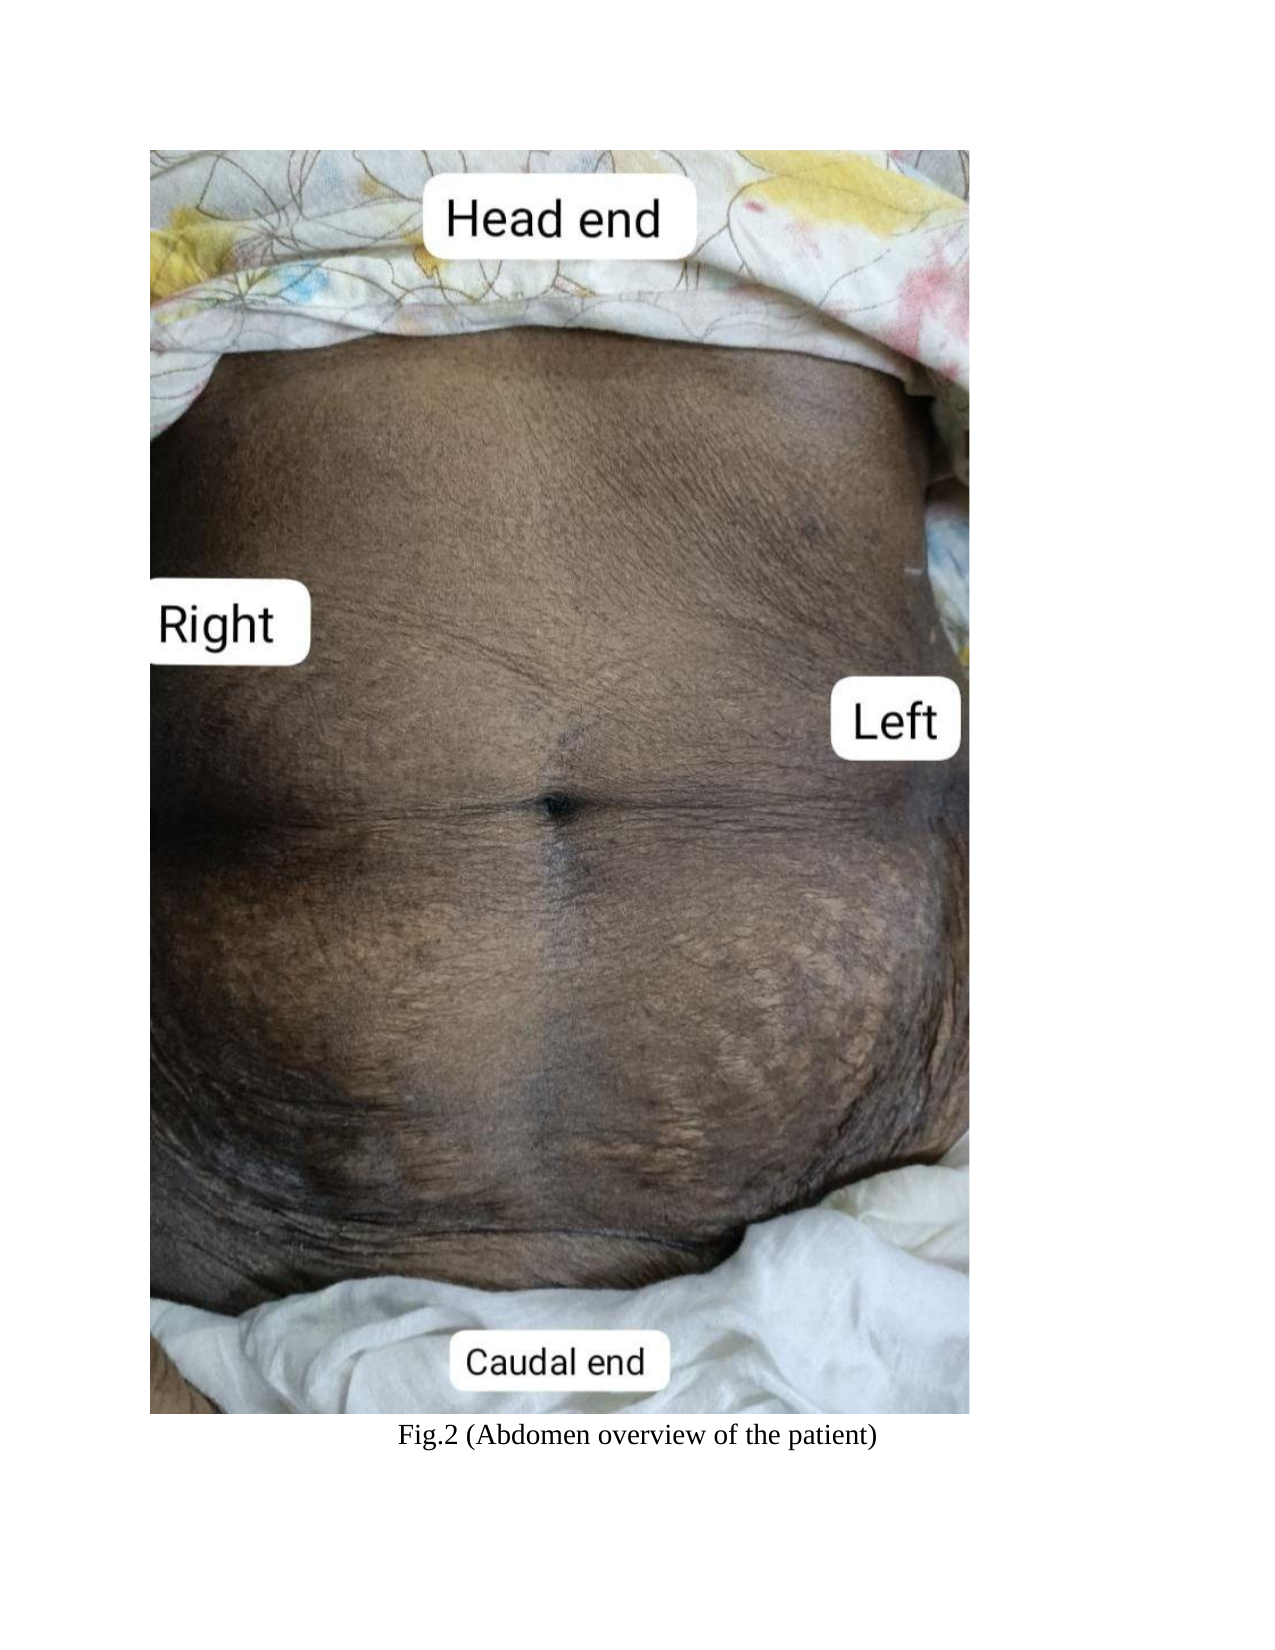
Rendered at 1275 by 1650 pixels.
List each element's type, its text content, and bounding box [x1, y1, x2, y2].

picture [150, 150, 970, 1414]
text Fig.2 (Abdomen overview of the patient) [150, 1417, 1125, 1451]
